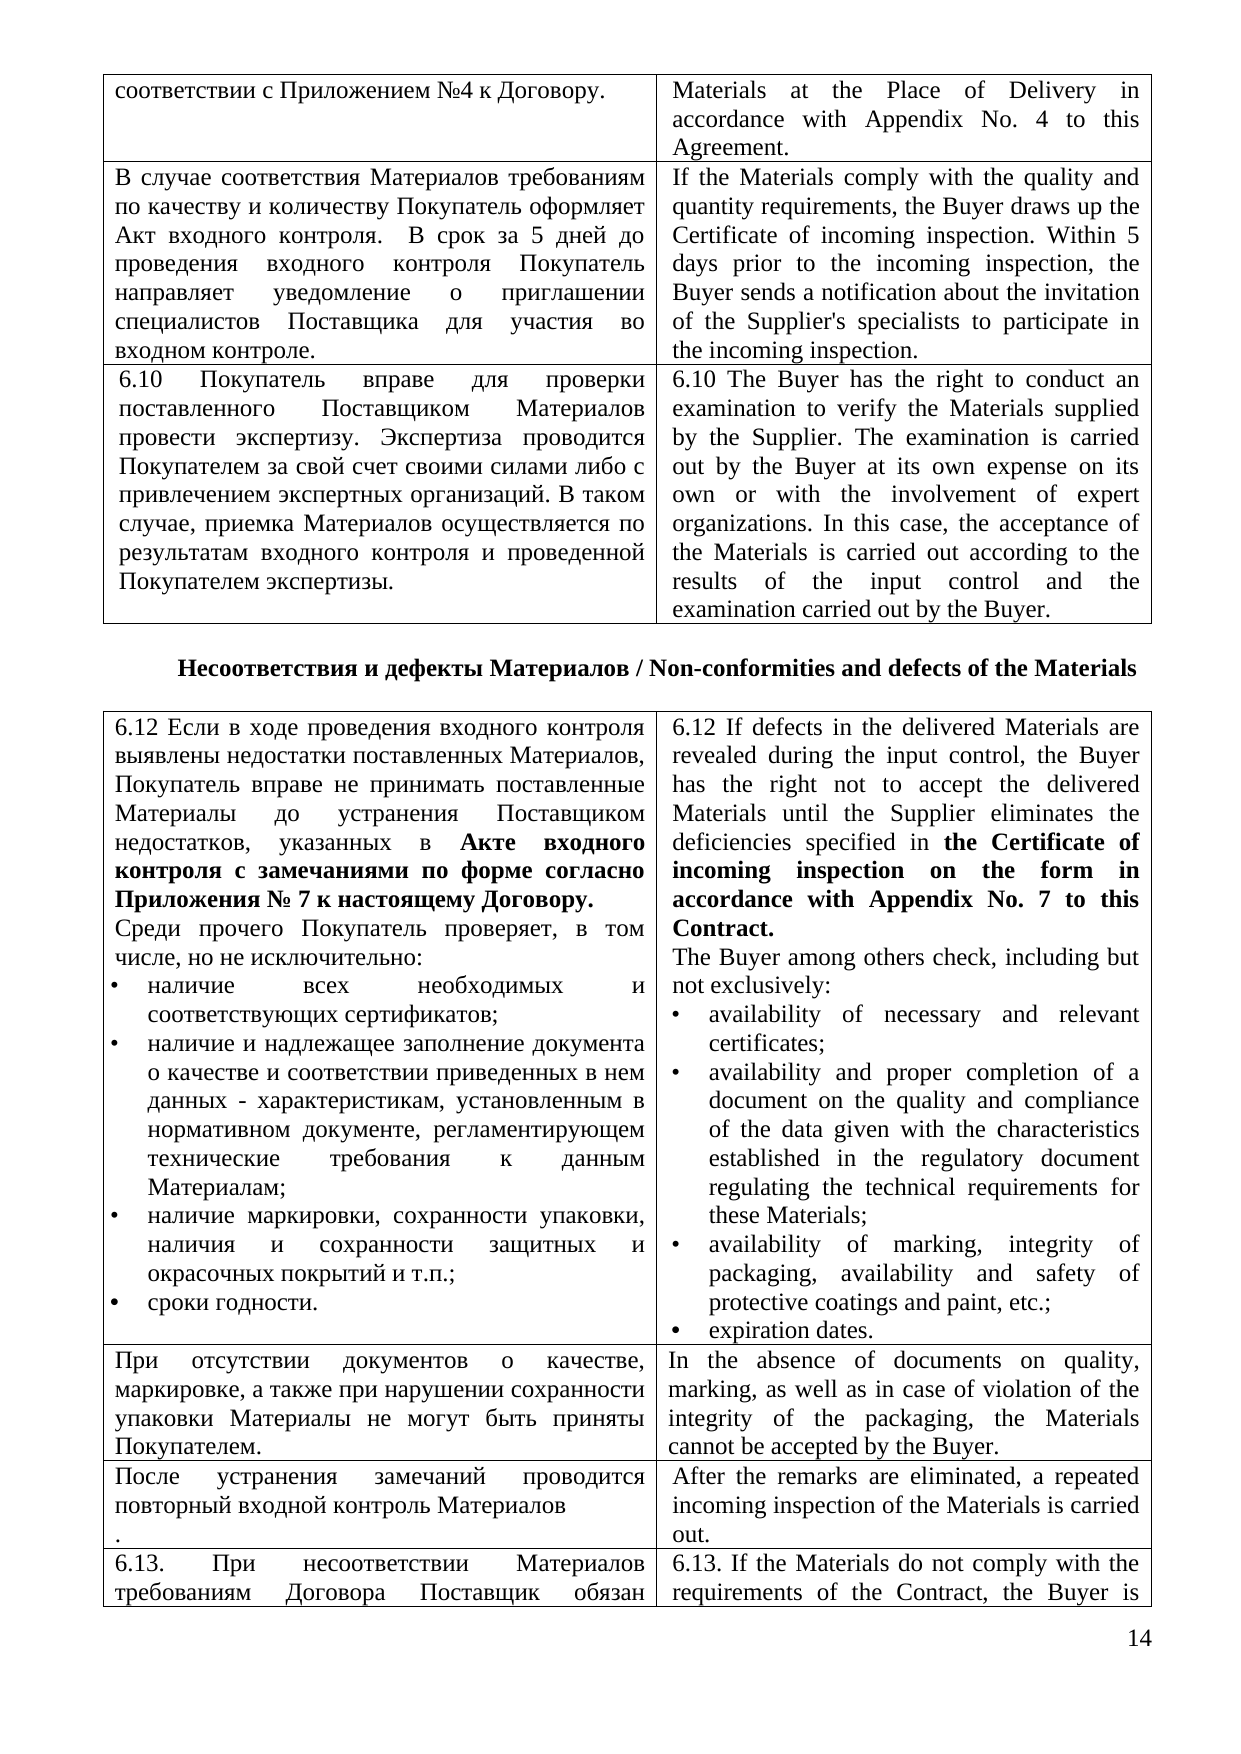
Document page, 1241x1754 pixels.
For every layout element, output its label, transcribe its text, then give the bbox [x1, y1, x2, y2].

table_cell If the Materials comply with the quality and quantity requirements, the Buyer draws up the Certificate of incoming inspection. Within 5 days prior to the incoming inspection, the Buyer sends a notification about the invitation of the Supplier's specialists to participate in the incoming inspection. [657, 162, 1151, 363]
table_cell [657, 75, 1151, 161]
table_cell При отсутствии документов о качестве, маркировке, а также при нарушении сохранности упаковки Материалы не могут быть приняты Покупателем. [104, 1345, 656, 1460]
table_cell 6.10 The Buyer has the right to conduct an examination to verify the Materials supplied by the Supplier. The examination is carried out by the Buyer at its own expense on its own or with the involvement of expert organizations. In this case, the acceptance of the Materials is carried out according to the results of the input control and the examination carried out by the Buyer. [657, 365, 1151, 623]
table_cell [657, 1549, 1151, 1606]
table_header 6.12 Если в ходе проведения входного контроля выявлены недостатки поставленных Материалов, Покупатель вправе не принимать поставленные Материалы до устранения Поставщиком недостатков, указанных в Акте входного контроля с замечаниями по форме согласно Приложения № 7 к настоящему Договору. Среди прочего Покупатель проверяет, в том числе, но не исключительно: наличие всех необходимых и соответствующих сертификатов; наличие и надлежащее заполнение документа о качестве и соответствии приведенных в нем данных - характеристикам, установленным в нормативном документе, регламентирующем технические требования к данным Материалам; наличие маркировки, сохранности упаковки, наличия и сохранности защитных и окрасочных покрытий и т.п.; сроки годности. [104, 712, 656, 1344]
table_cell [104, 75, 656, 161]
subtitle Несоответствия и дефекты Материалов / Non-conformities and defects of the Materials [177, 653, 1152, 682]
table_header 6.12 If defects in the delivered Materials are revealed during the input control, the Buyer has the right not to accept the delivered Materials until the Supplier eliminates the deficiencies specified in the Certificate of incoming inspection on the form in accordance with Appendix No. 7 to this Contract. The Buyer among others check, including but not exclusively: availability of necessary and relevant certificates; availability and proper completion of a document on the quality and compliance of the data given with the characteristics established in the regulatory document regulating the technical requirements for these Materials; availability of marking, integrity of packaging, availability and safety of protective coatings and paint, etc.; expiration dates. [657, 712, 1151, 1344]
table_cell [104, 1549, 656, 1606]
table_cell After the remarks are eliminated, a repeated incoming inspection of the Materials is carried out. [657, 1461, 1151, 1547]
table_cell In the absence of documents on quality, marking, as well as in case of violation of the integrity of the packaging, the Materials cannot be accepted by the Buyer. [657, 1345, 1151, 1460]
table_cell 6.10 Покупатель вправе для проверки поставленного Поставщиком Материалов провести экспертизу. Экспертиза проводится Покупателем за свой счет своими силами либо с привлечением экспертных организаций. В таком случае, приемка Материалов осуществляется по результатам входного контроля и проведенной Покупателем экспертизы. [104, 365, 656, 623]
table_cell После устранения замечаний проводится повторный входной контроль Материалов . [104, 1461, 656, 1547]
table_cell В случае соответствия Материалов требованиям по качеству и количеству Покупатель оформляет Акт входного контроля. В срок за 5 дней до проведения входного контроля Покупатель направляет уведомление о приглашении специалистов Поставщика для участия во входном контроле. [104, 162, 656, 363]
